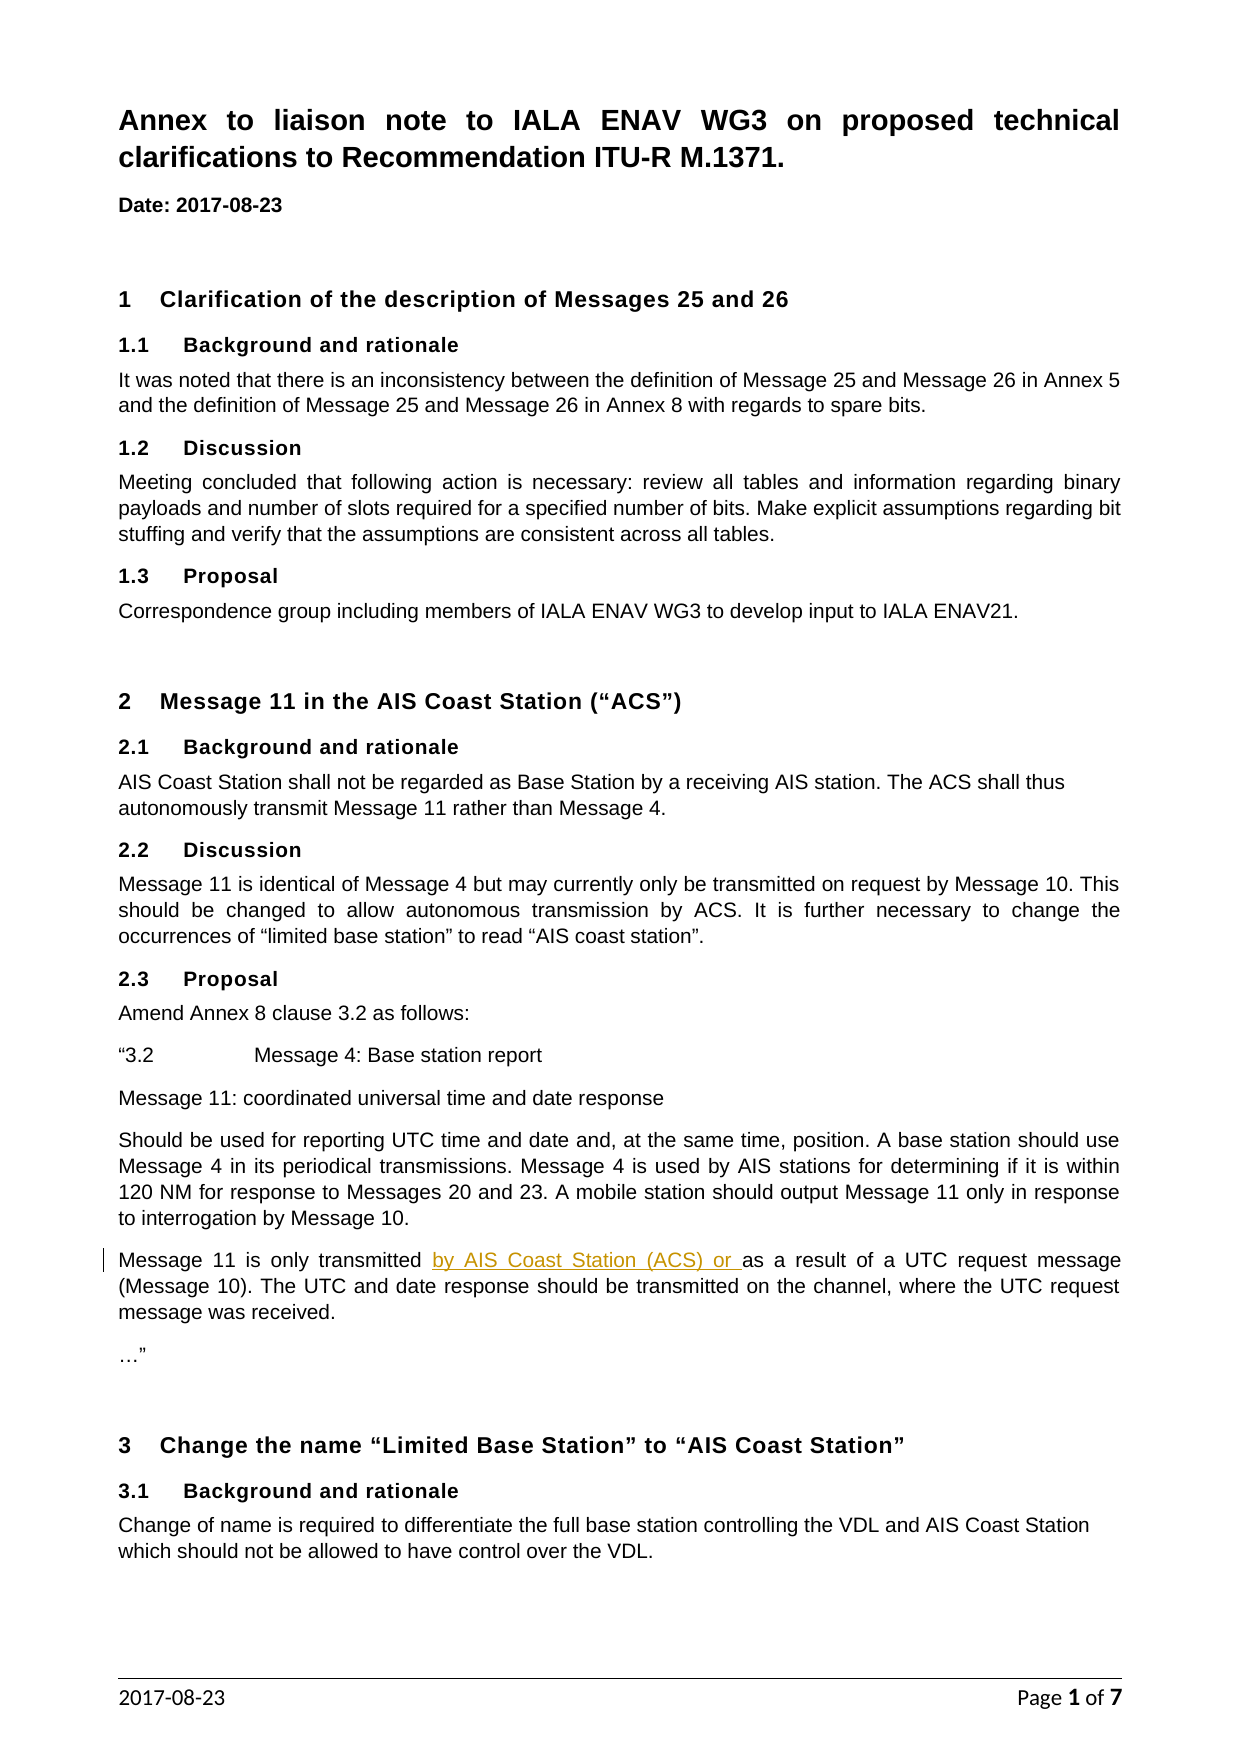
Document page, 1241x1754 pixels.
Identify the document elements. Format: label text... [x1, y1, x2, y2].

text Message 11 is only transmitted as a result of a UTC request message (Message 10). The UTC and date response should be transmitted on the channel, where the UTC request message was received. [118, 1248, 1122, 1324]
subtitle Discussion [118, 436, 1122, 460]
text Correspondence group including members of IALA ENAV WG3 to develop input to IALA ENAV21. [118, 599, 1122, 623]
subtitle Discussion [118, 838, 1122, 862]
text Message 11 is identical of Message 4 but may currently only be transmitted on request by Message 10. This should be changed to allow autonomous transmission by ACS. It is further necessary to change the occurrences of “limited base station” to read “AIS coast station”. [118, 872, 1122, 948]
subtitle Background and rationale [118, 1479, 1122, 1503]
subtitle Clarification of the description of Messages 25 and 26 [118, 286, 1122, 312]
subtitle Proposal [118, 564, 1122, 588]
text …” [118, 1342, 1122, 1366]
subtitle Message 11 in the AIS Coast Station (“ACS”) [118, 688, 1122, 714]
subtitle Background and rationale [118, 333, 1122, 357]
text Change of name is required to differentiate the full base station controlling the VDL and AIS Coast Station which should not be allowed to have control over the VDL. [118, 1513, 1122, 1563]
subtitle Change the name “Limited Base Station” to “AIS Coast Station” [118, 1432, 1122, 1458]
text Message 11: coordinated universal time and date response [118, 1086, 1122, 1110]
text Should be used for reporting UTC time and date and, at the same time, position. A base station should use Message 4 in its periodical transmissions. Message 4 is used by AIS stations for determining if it is within 120 NM for response to Messages 20 and 23. A mobile station should output Message 11 only in response to interrogation by Message 10. [118, 1128, 1122, 1230]
subtitle Proposal [118, 966, 1122, 990]
text Annex to liaison note to IALA ENAV WG3 on proposed technical clarifications to Recommendation ITU-R M.1371. [118, 103, 1122, 173]
text “3.2 Message 4: Base station report [118, 1043, 1122, 1067]
subtitle Background and rationale [118, 735, 1122, 759]
text Meeting concluded that following action is necessary: review all tables and information regarding binary payloads and number of slots required for a specified number of bits. Make explicit assumptions regarding bit stuffing and verify that the assumptions are consistent across all tables. [118, 470, 1122, 546]
text AIS Coast Station shall not be regarded as Base Station by a receiving AIS station. The ACS shall thus autonomously transmit Message 11 rather than Message 4. [118, 769, 1122, 819]
text Amend Annex 8 clause 3.2 as follows: [118, 1001, 1122, 1025]
text Date: 2017-08-23 [118, 192, 1122, 216]
text It was noted that there is an inconsistency between the definition of Message 25 and Message 26 in Annex 5 and the definition of Message 25 and Message 26 in Annex 8 with regards to spare bits. [118, 367, 1122, 417]
